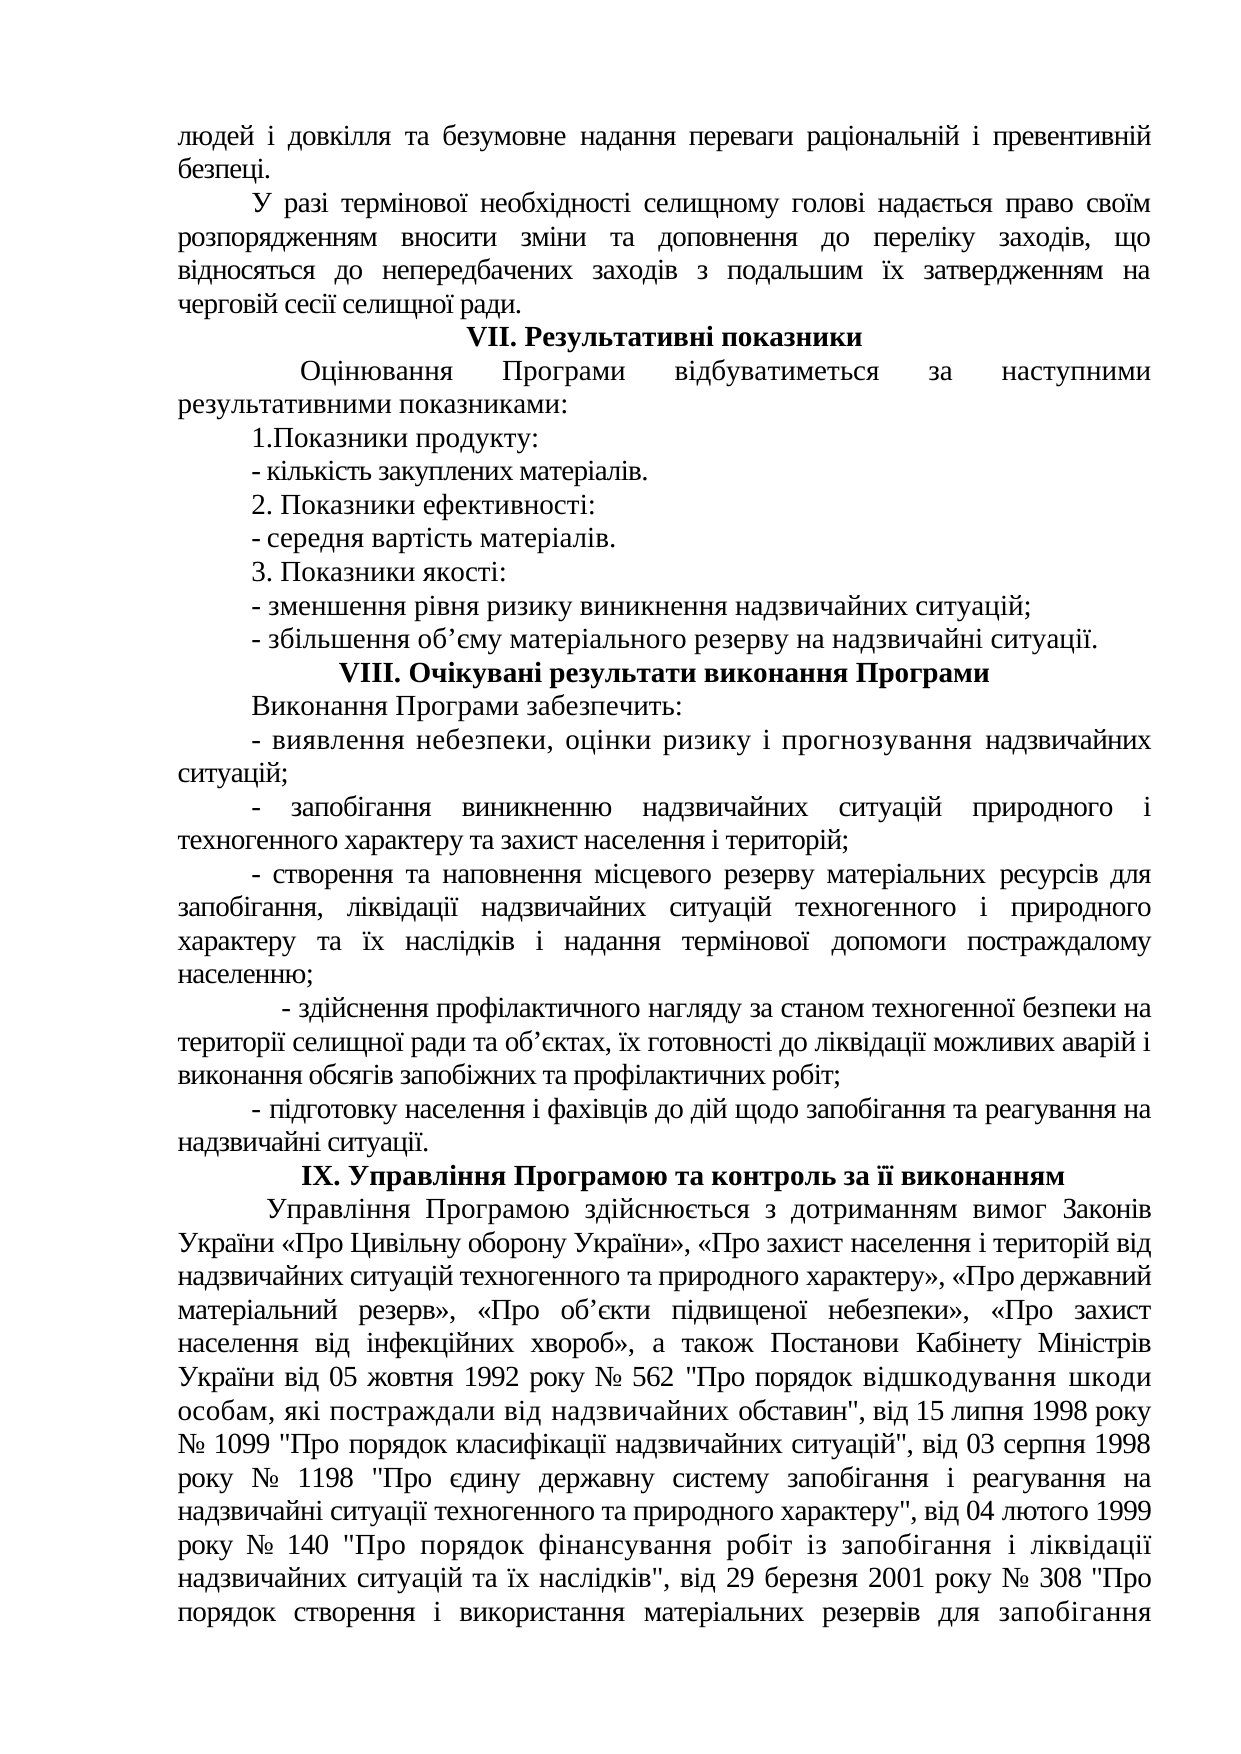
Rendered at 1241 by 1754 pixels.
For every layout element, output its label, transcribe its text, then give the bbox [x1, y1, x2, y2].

text VIІІ. Очікувані результати виконання Програми [177, 655, 1152, 688]
text - виявлення небезпеки, оцінки ризику і прогнозування надзвичайних ситуацій; [177, 722, 1152, 789]
text ІХ. Управління Програмою та контроль за її виконанням [215, 1158, 1152, 1191]
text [177, 1191, 1152, 1627]
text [177, 118, 1152, 185]
text - зменшення рівня ризику виникнення надзвичайних ситуацій; [177, 588, 1152, 621]
text - запобігання виникненню надзвичайних ситуацій природного і техногенного характеру та захист населення і територій; [177, 789, 1152, 856]
text 2. Показники ефективності: [177, 487, 1152, 521]
text 1.Показники продукту: [177, 420, 1152, 453]
text - підготовку населення і фахівців до дій щодо запобігання та реагування на надзвичайні ситуації. [177, 1091, 1152, 1158]
text VІІ. Результативні показники [177, 319, 1152, 353]
text - збільшення об’єму матеріального резерву на надзвичайні ситуації. [177, 621, 1152, 655]
text - здійснення профілактичного нагляду за станом техногенної безпеки на території селищної ради та об’єктах, їх готовності до ліквідації можливих аварій і виконання обсягів запобіжних та профілактичних робіт; [177, 990, 1152, 1091]
text - кількість закуплених матеріалів. [177, 453, 1152, 487]
text Виконання Програми забезпечить: [177, 688, 1152, 722]
text У разі термінової необхідності селищному голові надається право своїм розпорядженням вносити зміни та доповнення до переліку заходів, що відносяться до непередбачених заходів з подальшим їх затвердженням на черговій сесії селищної ради. [177, 185, 1152, 319]
text Оцінювання Програми відбуватиметься за наступними результативними показниками: [177, 353, 1152, 420]
text - створення та наповнення місцевого резерву матеріальних ресурсів для запобігання, ліквідації надзвичайних ситуацій техногенного і природного характеру та їх наслідків і надання термінової допомоги постраждалому населенню; [177, 856, 1152, 990]
text - середня вартість матеріалів. [177, 521, 1152, 554]
text 3. Показники якості: [177, 554, 1152, 588]
